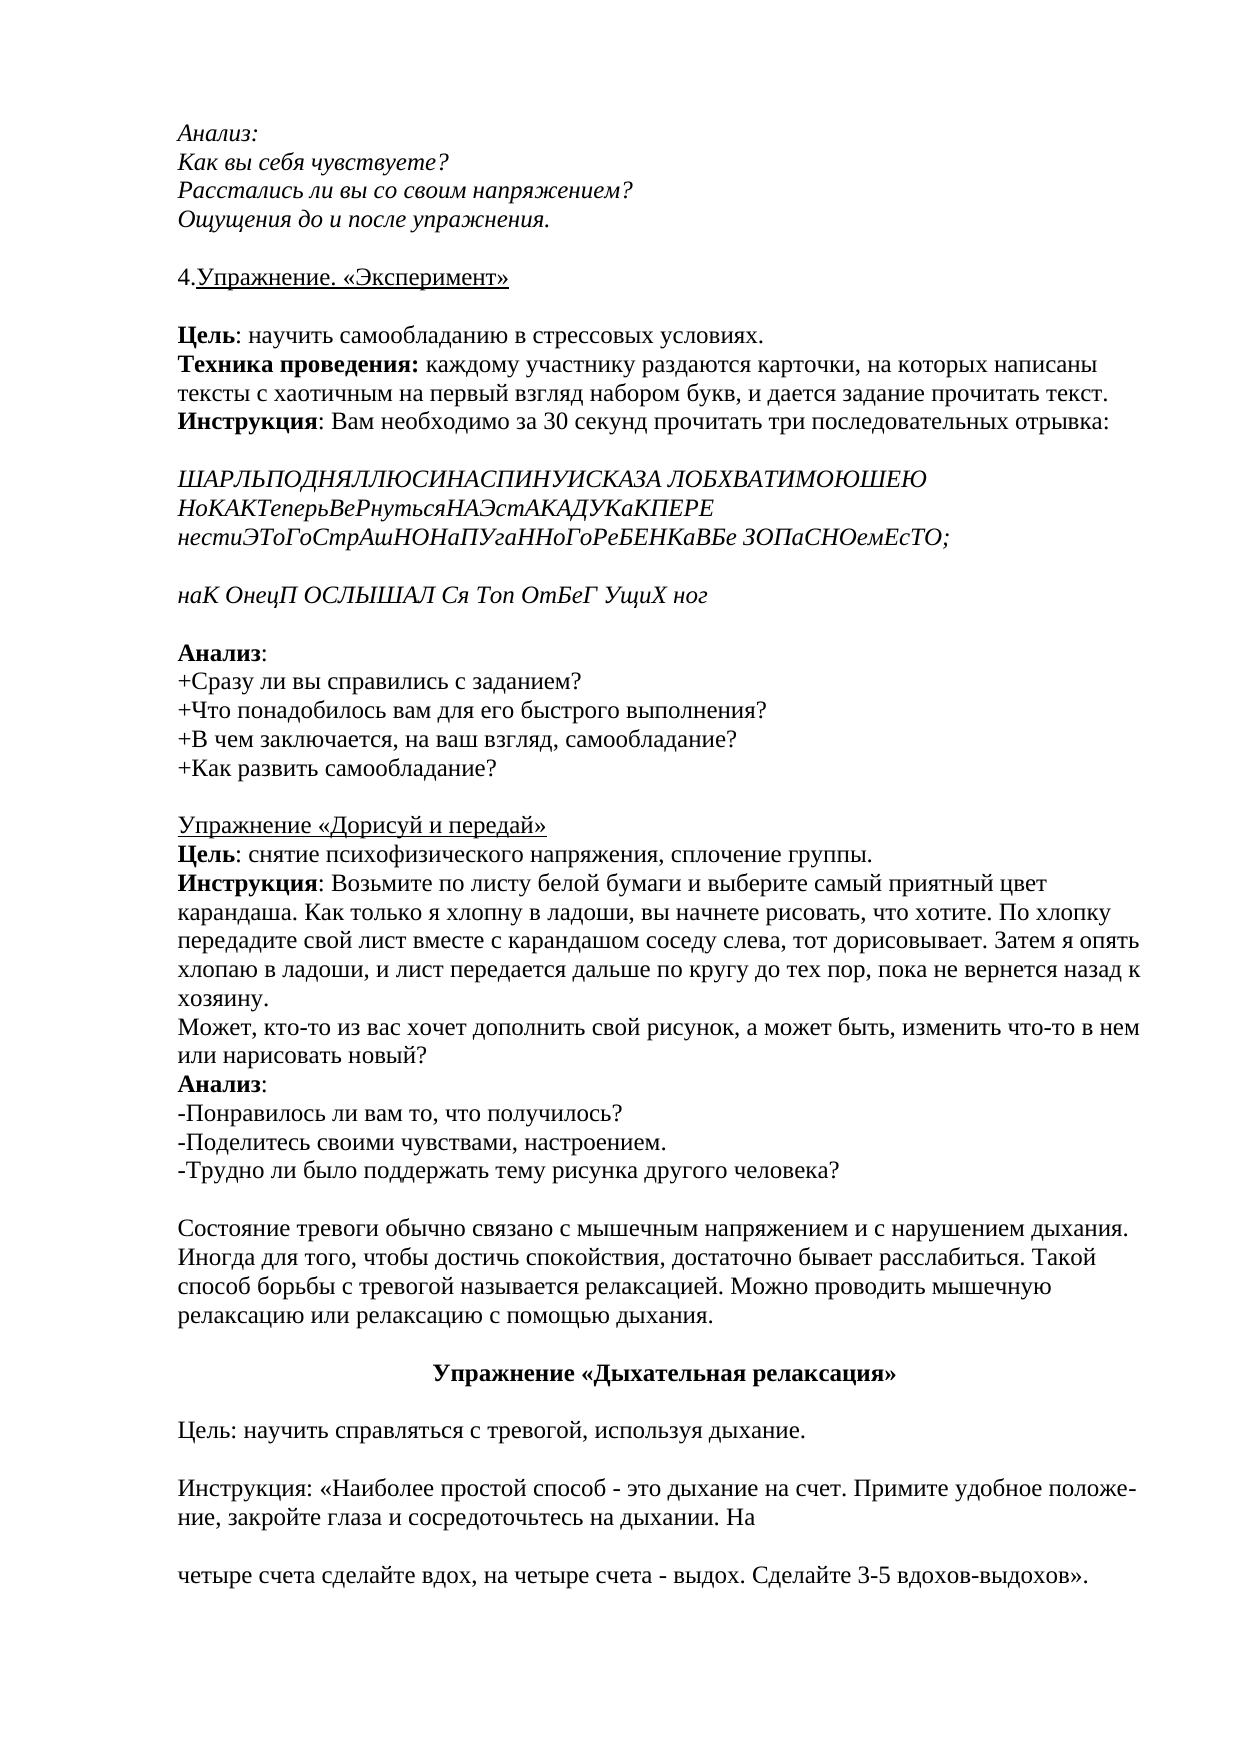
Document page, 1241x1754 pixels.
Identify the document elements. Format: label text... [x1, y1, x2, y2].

text Упражнение «Дыхательная релаксация» [177, 1358, 1152, 1386]
text 4.Упражнение. «Эксперимент» [177, 262, 1152, 291]
text ШАРЛЬПОДНЯЛЛЮСИНАСПИНУИСКАЗА ЛОБХВАТИМОЮШЕЮ НоКАКТеперьВеРнутьсяНАЭстАКАДУКаКПЕРЕ нестиЭТоГоСтрАшНОНаПУгаННоГоРеБЕНКаВБе ЗОПаСНОемЕсТО; [177, 464, 1152, 551]
text Состояние тревоги обычно связано с мышечным напряжением и с нарушением дыхания. Иногда для того, чтобы достичь спокойствия, достаточно бывает расслабиться. Такой способ борьбы с тревогой называется релаксацией. Можно проводить мышечную релаксацию или релаксацию с помощью дыхания. [177, 1213, 1152, 1328]
text четыре счета сделайте вдох, на четыре счета - выдох. Сделайте 3-5 вдохов-выдохов». [177, 1560, 1152, 1589]
text Упражнение «Дорисуй и передай» [177, 811, 1152, 839]
text Инструкция: «Наиболее простой способ - это дыхание на счет. Примите удобное положение, закройте глаза и сосредоточьтесь на дыхании. На [177, 1473, 1152, 1531]
text Анализ: +Сразу ли вы справились с заданием? +Что понадобилось вам для его быстрого выполнения? +В чем заключается, на ваш взгляд, самообладание? +Как развить самообладание? [177, 638, 1152, 781]
text Цель: снятие психофизического напряжения, сплочение группы. Инструкция: Возьмите по листу белой бумаги и выберите самый приятный цвет карандаша. Как только я хлопну в ладоши, вы начнете рисовать, что хотите. По хлопку передадите свой лист вместе с карандашом соседу слева, тот дорисовывает. Затем я опять хлопаю в ладоши, и лист передается дальше по кругу до тех пор, пока не вернется назад к хозяину. Может, кто-то из вас хочет дополнить свой рисунок, а может быть, изменить что-то в нем или нарисовать новый? Анализ: -Понравилось ли вам то, что получилось? -Поделитесь своими чувствами, настроением. -Трудно ли было поддержать тему рисунка другого человека? [177, 839, 1152, 1184]
text Анализ: Как вы себя чувствуете? Расстались ли вы со своим напряжением? Ощущения до и после упражнения. [177, 118, 1152, 233]
text Цель: научить самообладанию в стрессовых условиях. Техника проведения: каждому участнику раздаются карточки, на которых написаны тексты с хаотичным на первый взгляд набором букв, и дается задание прочитать текст. Инструкция: Вам необходимо за 30 секунд прочитать три последовательных отрывка: [177, 320, 1152, 435]
text Цель: научить справляться с тревогой, используя дыхание. [177, 1416, 1152, 1444]
text наК ОнецП ОСЛЫШАЛ Ся Топ ОтБеГ УщиХ ног [177, 580, 1152, 608]
